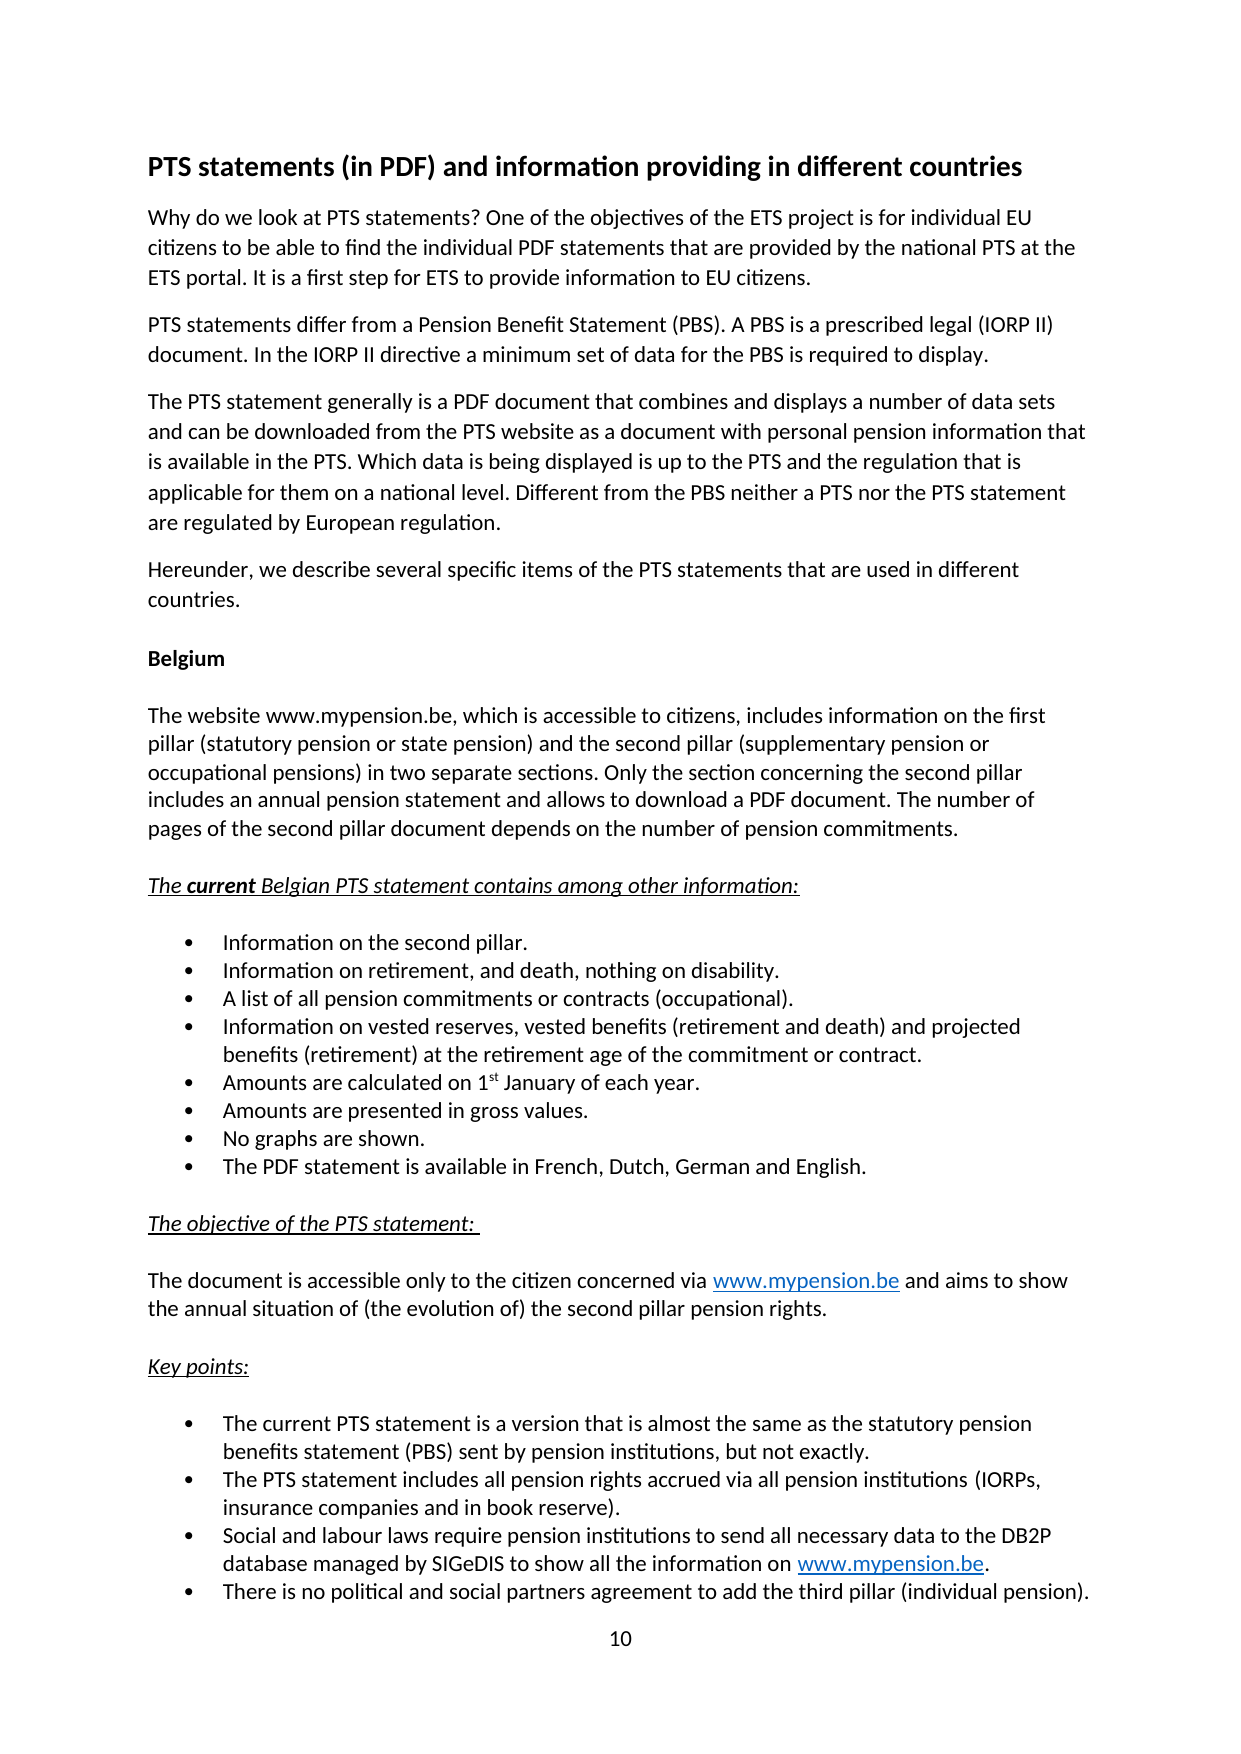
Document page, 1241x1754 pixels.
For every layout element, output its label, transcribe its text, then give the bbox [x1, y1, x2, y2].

text The website www.mypension.be, which is accessible to citizens, includes information on the first pillar (statutory pension or state pension) and the second pillar (supplementary pension or occupational pensions) in two separate sections. Only the section concerning the second pillar includes an annual pension statement and allows to download a PDF document. The number of pages of the second pillar document depends on the number of pension commitments. [148, 702, 1093, 842]
text PTS statements (in PDF) and information providing in different countries [148, 148, 1093, 183]
list No graphs are shown. [185, 1124, 1093, 1152]
list A list of all pension commitments or contracts (occupational). [185, 984, 1093, 1012]
list There is no political and social partners agreement to add the third pillar (individual pension). [185, 1577, 1093, 1605]
text The current Belgian PTS statement contains among other information: [148, 871, 1093, 899]
list The PTS statement includes all pension rights accrued via all pension institutions (IORPs, insurance companies and in book reserve). [185, 1465, 1093, 1521]
text Hereunder, we describe several specific items of the PTS statements that are used in different countries. [148, 555, 1093, 613]
list Information on retirement, and death, nothing on disability. [185, 956, 1093, 984]
text The PTS statement generally is a PDF document that combines and displays a number of data sets and can be downloaded from the PTS website as a document with personal pension information that is available in the PTS. Which data is being displayed is up to the PTS and the regulation that is applicable for them on a national level. Different from the PBS neither a PTS nor the PTS statement are regulated by European regulation. [148, 387, 1093, 536]
list Amounts are presented in gross values. [185, 1096, 1093, 1124]
text Why do we look at PTS statements? One of the objectives of the ETS project is for individual EU citizens to be able to find the individual PDF statements that are provided by the national PTS at the ETS portal. It is a first step for ETS to provide information to EU citizens. [148, 203, 1093, 291]
list Social and labour laws require pension institutions to send all necessary data to the DB2P database managed by SIGeDIS to show all the information on www.mypension.be. [185, 1521, 1093, 1577]
list Information on the second pillar. [185, 928, 1093, 956]
list The current PTS statement is a version that is almost the same as the statutory pension benefits statement (PBS) sent by pension institutions, but not exactly. [185, 1409, 1093, 1465]
text Belgium [148, 644, 1093, 672]
text The objective of the PTS statement: [148, 1209, 1093, 1237]
text The document is accessible only to the citizen concerned via www.mypension.be and aims to show the annual situation of (the evolution of) the second pillar pension rights. [148, 1267, 1093, 1323]
text PTS statements differ from a Pension Benefit Statement (PBS). A PBS is a prescribed legal (IORP II) document. In the IORP II directive a minimum set of data for the PBS is required to display. [148, 310, 1093, 368]
list The PDF statement is available in French, Dutch, German and English. [185, 1152, 1093, 1180]
list Amounts are calculated on 1st January of each year. [185, 1068, 1093, 1096]
list Information on vested reserves, vested benefits (retirement and death) and projected benefits (retirement) at the retirement age of the commitment or contract. [185, 1012, 1093, 1068]
text Key points: [148, 1352, 1093, 1380]
